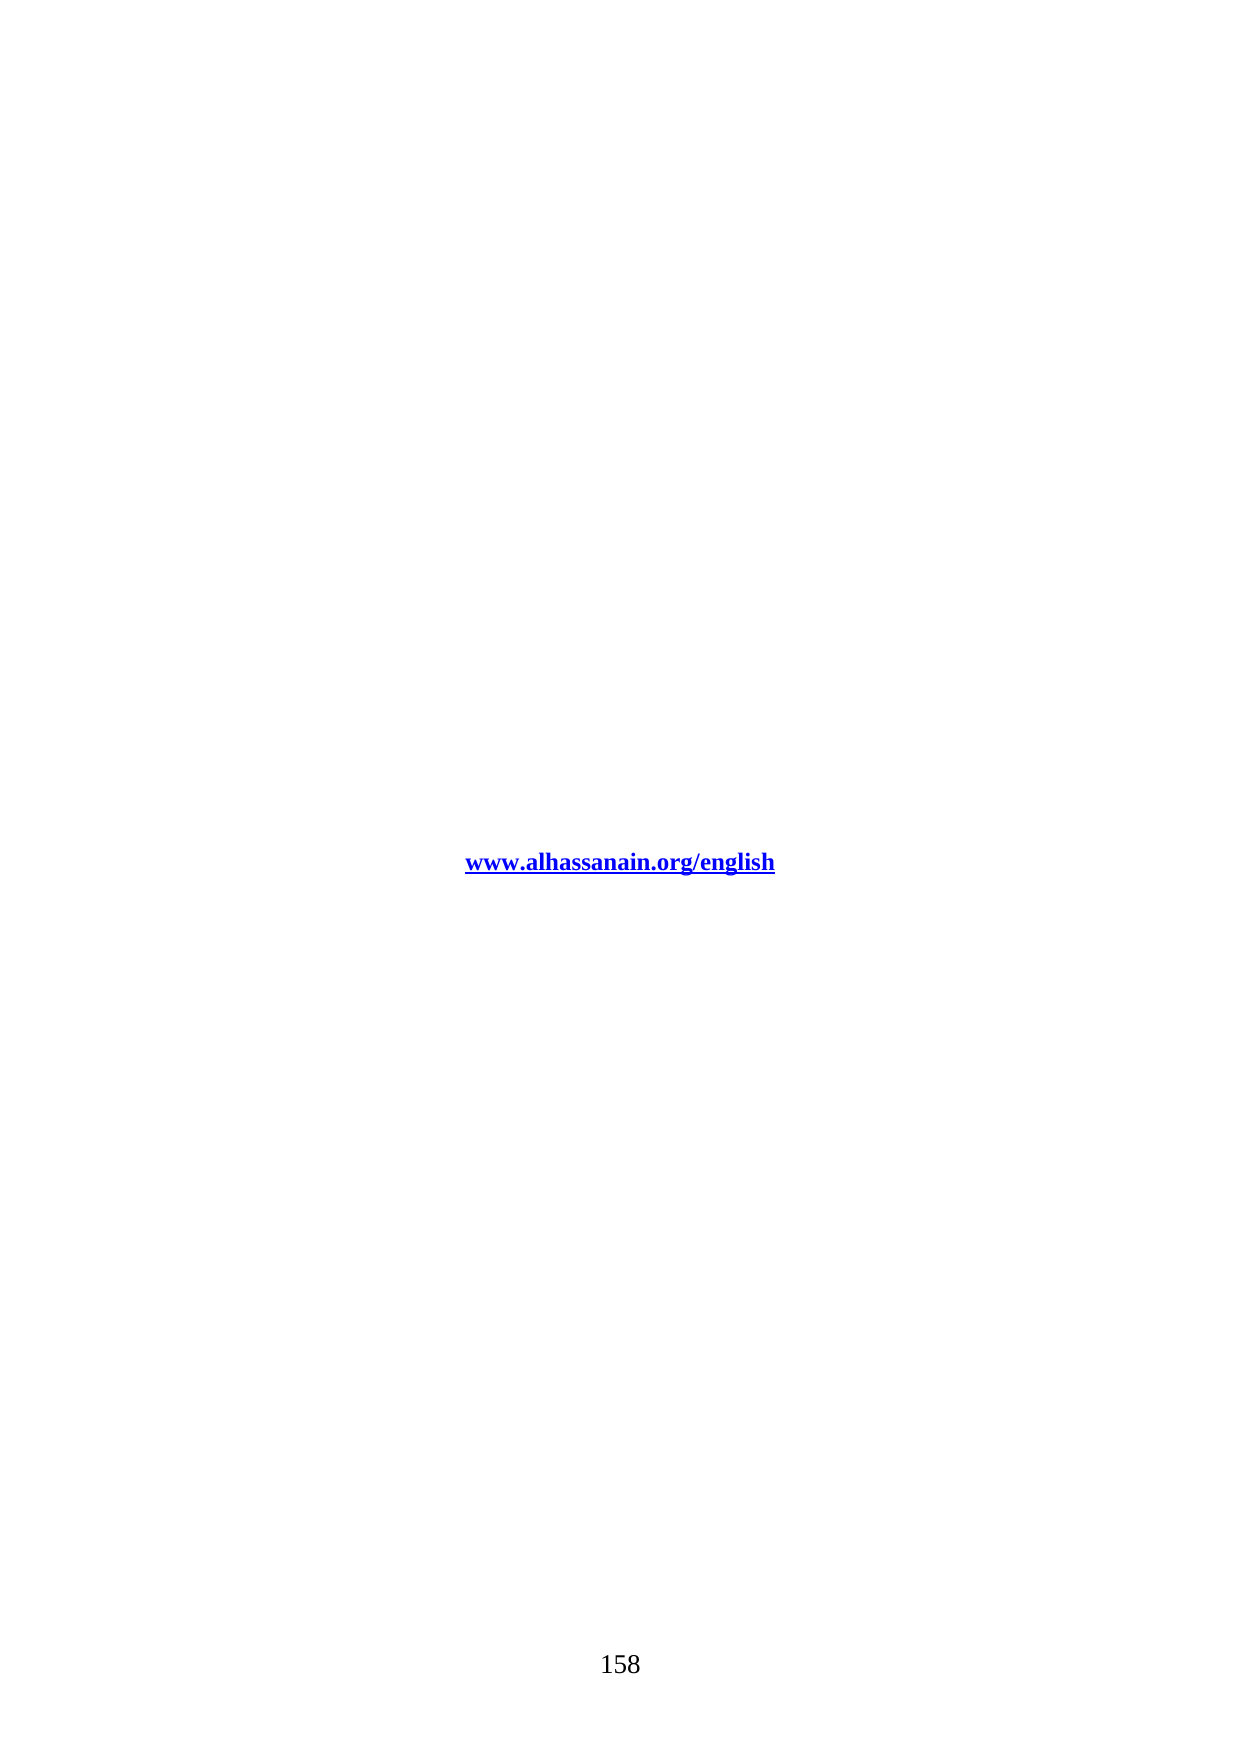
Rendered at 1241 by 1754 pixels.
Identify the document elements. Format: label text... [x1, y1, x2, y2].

text www.alhassanain.org/english [236, 847, 1004, 876]
